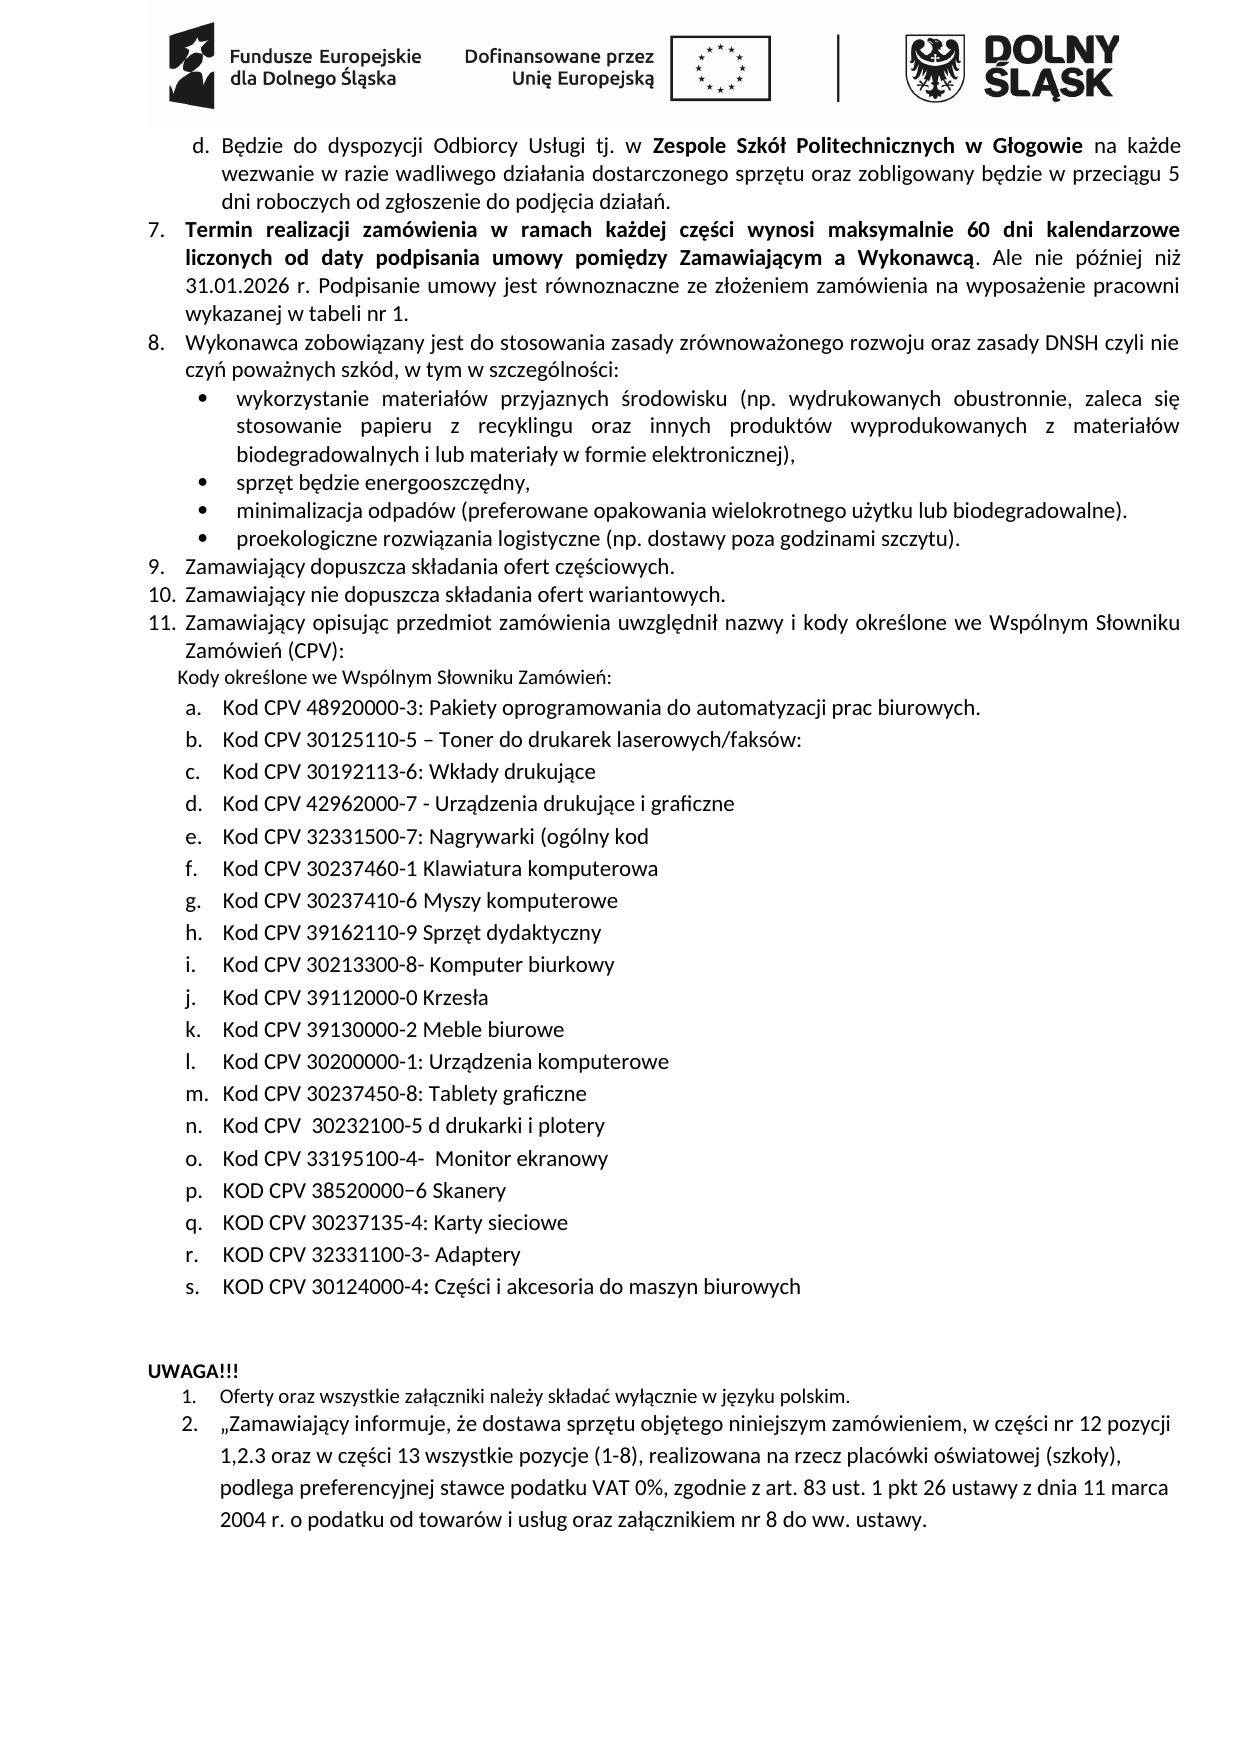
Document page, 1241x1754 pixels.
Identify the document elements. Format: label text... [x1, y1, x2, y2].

list Kod CPV 30237460-1 Klawiatura komputerowa [185, 854, 1181, 882]
list „Zamawiający informuje, że dostawa sprzętu objętego niniejszym zamówieniem, w części nr 12 pozycji 1,2.3 oraz w części 13 wszystkie pozycje (1-8), realizowana na rzecz placówki oświatowej (szkoły), podlega preferencyjnej stawce podatku VAT 0%, zgodnie z art. 83 ust. 1 pkt 26 ustawy z dnia 11 marca 2004 r. o podatku od towarów i usług oraz załącznikiem nr 8 do ww. ustawy. [181, 1409, 1181, 1533]
list sprzęt będzie energooszczędny, [199, 468, 1181, 496]
list Kody określone we Wspólnym Słowniku Zamówień: [177, 664, 1181, 689]
list Kod CPV 30237410-6 Myszy komputerowe [185, 886, 1181, 914]
list Kod CPV 30213300-8- Komputer biurkowy [185, 951, 1181, 978]
list minimalizacja odpadów (preferowane opakowania wielokrotnego użytku lub biodegradowalne). [199, 496, 1181, 524]
list Kod CPV 32331500-7: Nagrywarki (ogólny kod [185, 822, 1181, 850]
list Termin realizacji zamówienia w ramach każdej części wynosi maksymalnie 60 dni kalendarzowe liczonych od daty podpisania umowy pomiędzy Zamawiającym a Wykonawcą. Ale nie później niż 31.01.2026 r. Podpisanie umowy jest równoznaczne ze złożeniem zamówienia na wyposażenie pracowni wykazanej w tabeli nr 1. [148, 216, 1181, 328]
list Kod CPV 39130000-2 Meble biurowe [185, 1015, 1181, 1043]
list Wykonawca zobowiązany jest do stosowania zasady zrównoważonego rozwoju oraz zasady DNSH czyli nie czyń poważnych szkód, w tym w szczególności: [148, 328, 1181, 384]
list Kod CPV 30192113-6: Wkłady drukujące [185, 757, 1181, 785]
list KOD CPV 30124000-4: Części i akcesoria do maszyn biurowych [185, 1272, 1181, 1300]
list KOD CPV 38520000−6 Skanery [185, 1176, 1181, 1204]
list Zamawiający opisując przedmiot zamówienia uwzględnił nazwy i kody określone we Wspólnym Słowniku Zamówień (CPV): [148, 608, 1181, 664]
list Kod CPV 48920000-3: Pakiety oprogramowania do automatyzacji prac biurowych. [185, 693, 1181, 721]
list Kod CPV 39162110-9 Sprzęt dydaktyczny [185, 918, 1181, 946]
list Zamawiający nie dopuszcza składania ofert wariantowych. [148, 580, 1181, 608]
list Kod CPV 30232100-5 d drukarki i plotery [185, 1111, 1181, 1139]
list wykorzystanie materiałów przyjaznych środowisku (np. wydrukowanych obustronnie, zaleca się stosowanie papieru z recyklingu oraz innych produktów wyprodukowanych z materiałów biodegradowalnych i lub materiały w formie elektronicznej), [199, 384, 1181, 468]
list Kod CPV 30237450-8: Tablety graficzne [185, 1079, 1181, 1107]
list Kod CPV 33195100-4- Monitor ekranowy [185, 1144, 1181, 1172]
list Zamawiający dopuszcza składania ofert częściowych. [148, 552, 1181, 580]
list Kod CPV 30200000-1: Urządzenia komputerowe [185, 1047, 1181, 1075]
text UWAGA!!! [148, 1358, 1181, 1383]
list Oferty oraz wszystkie załączniki należy składać wyłącznie w języku polskim. [181, 1383, 1181, 1409]
list Będzie do dyspozycji Odbiorcy Usługi tj. w Zespole Szkół Politechnicznych w Głogowie na każde wezwanie w razie wadliwego działania dostarczonego sprzętu oraz zobligowany będzie w przeciągu 5 dni roboczych od zgłoszenie do podjęcia działań. [192, 103, 1181, 216]
list Kod CPV 42962000-7 - Urządzenia drukujące i graficzne [185, 789, 1181, 818]
list KOD CPV 30237135-4: Karty sieciowe [185, 1208, 1181, 1236]
picture [147, 0, 1119, 128]
list Kod CPV 30125110-5 – Toner do drukarek laserowych/faksów: [185, 725, 1181, 753]
list proekologiczne rozwiązania logistyczne (np. dostawy poza godzinami szczytu). [199, 524, 1181, 552]
list Kod CPV 39112000-0 Krzesła [185, 983, 1181, 1011]
list KOD CPV 32331100-3- Adaptery [185, 1240, 1181, 1268]
